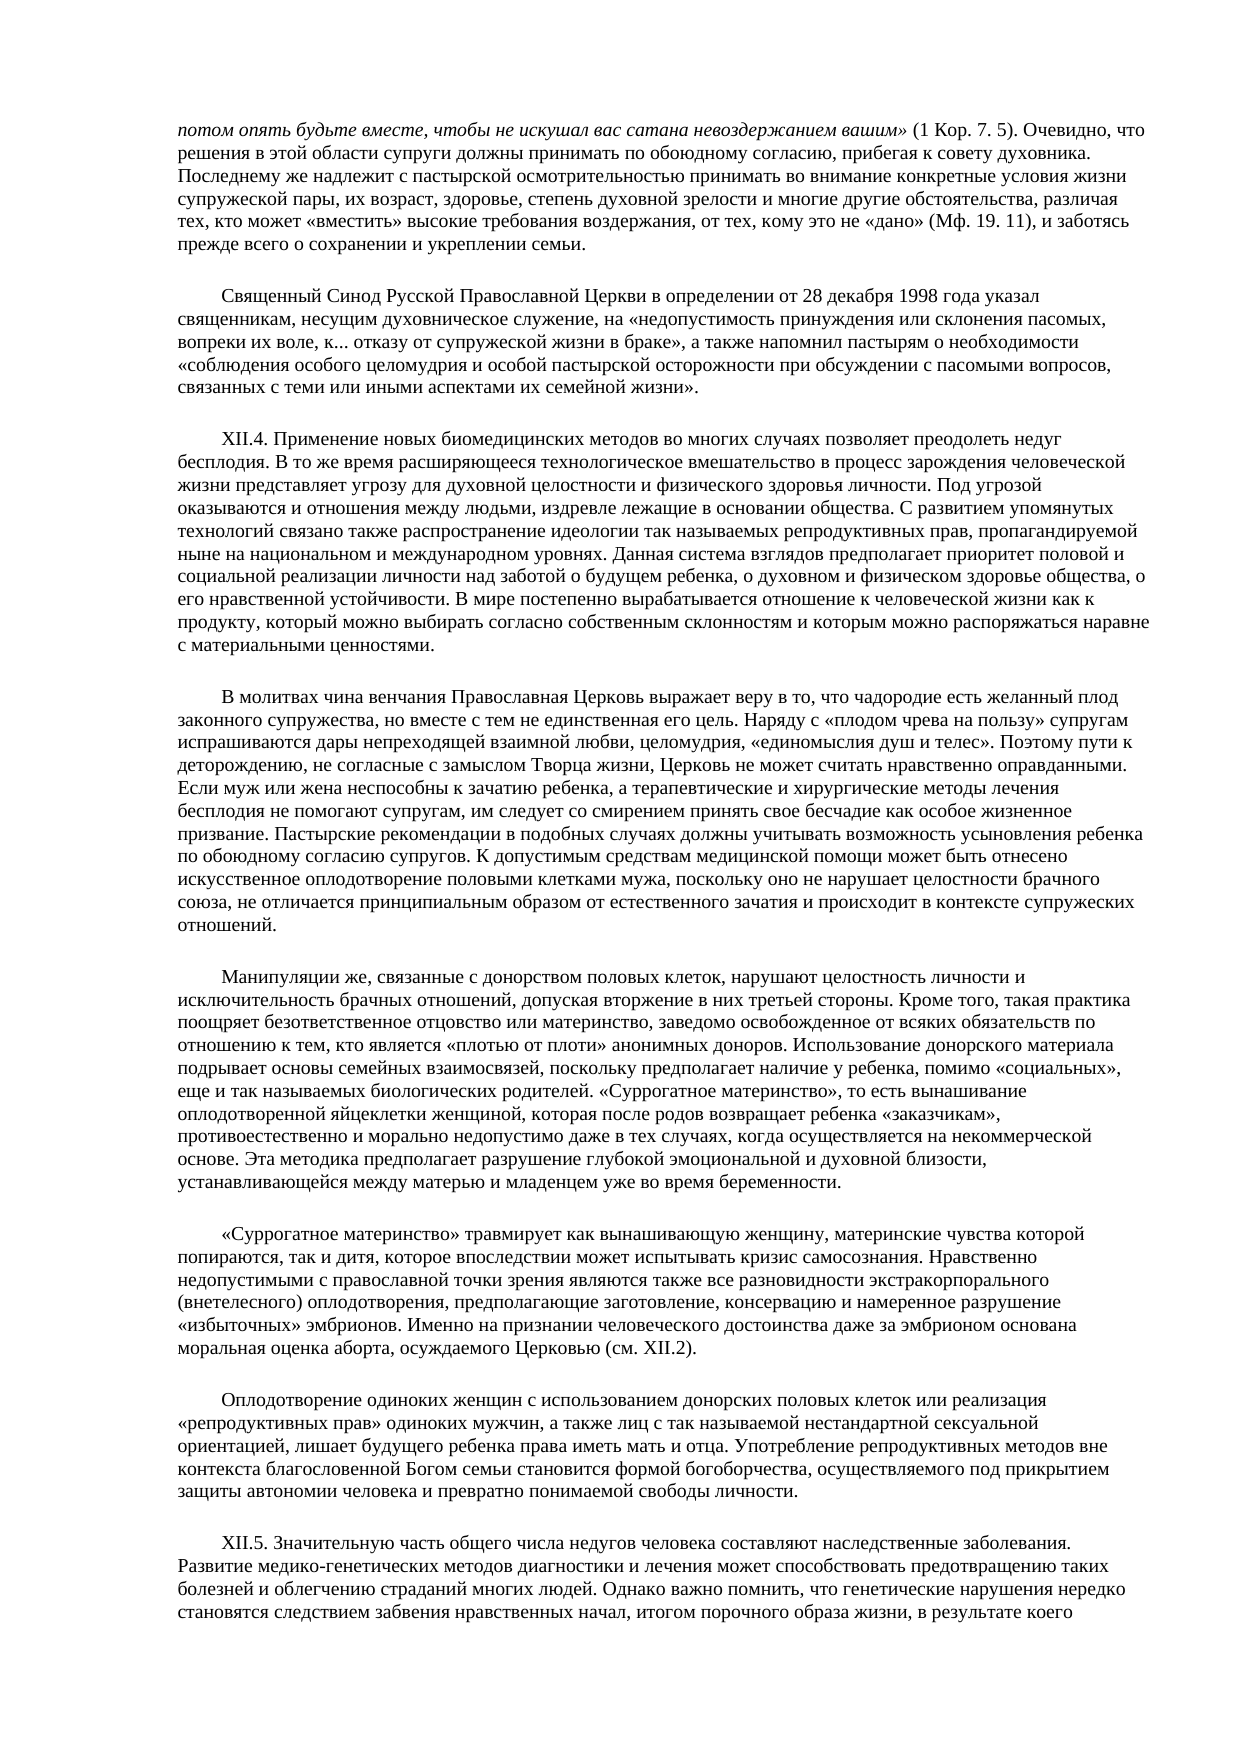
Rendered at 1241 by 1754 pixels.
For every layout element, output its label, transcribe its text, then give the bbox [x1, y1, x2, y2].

text XII.4. Применение новых биомедицинских методов во многих случаях позволяет преодолеть недуг бесплодия. В то же время расширяющееся технологическое вмешательство в процесс зарождения человеческой жизни представляет угрозу для духовной целостности и физического здоровья личности. Под угрозой оказываются и отношения между людьми, издревле лежащие в основании общества. С развитием упомянутых технологий связано также распространение идеологии так называемых репродуктивных прав, пропагандируемой ныне на национальном и международном уровнях. Данная система взглядов предполагает приоритет половой и социальной реализации личности над заботой о будущем ребенка, о духовном и физическом здоровье общества, о его нравственной устойчивости. В мире постепенно вырабатывается отношение к человеческой жизни как к продукту, который можно выбирать согласно собственным склонностям и которым можно распоряжаться наравне с материальными ценностями. [177, 427, 1152, 656]
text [177, 1531, 1152, 1623]
text Священный Синод Русской Православной Церкви в определении от 28 декабря 1998 года указал священникам, несущим духовническое служение, на «недопустимость принуждения или склонения пасомых, вопреки их воле, к... отказу от супружеской жизни в браке», а также напомнил пастырям о необходимости «соблюдения особого целомудрия и особой пастырской осторожности при обсуждении с пасомыми вопросов, связанных с теми или иными аспектами их семейной жизни». [177, 284, 1152, 398]
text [177, 118, 1152, 255]
text Оплодотворение одиноких женщин с использованием донорских половых клеток или реализация «репродуктивных прав» одиноких мужчин, а также лиц с так называемой нестандартной сексуальной ориентацией, лишает будущего ребенка права иметь мать и отца. Употребление репродуктивных методов вне контекста благословенной Богом семьи становится формой богоборчества, осуществляемого под прикрытием защиты автономии человека и превратно понимаемой свободы личности. [177, 1388, 1152, 1502]
text Манипуляции же, связанные с донорством половых клеток, нарушают целостность личности и исключительность брачных отношений, допуская вторжение в них третьей стороны. Кроме того, такая практика поощряет безответственное отцовство или материнство, заведомо освобожденное от всяких обязательств по отношению к тем, кто является «плотью от плоти» анонимных доноров. Использование донорского материала подрывает основы семейных взаимосвязей, поскольку предполагает наличие у ребенка, помимо «социальных», еще и так называемых биологических родителей. «Суррогатное материнство», то есть вынашивание оплодотворенной яйцеклетки женщиной, которая после родов возвращает ребенка «заказчикам», противоестественно и морально недопустимо даже в тех случаях, когда осуществляется на некоммерческой основе. Эта методика предполагает разрушение глубокой эмоциональной и духовной близости, устанавливающейся между матерью и младенцем уже во время беременности. [177, 965, 1152, 1193]
text В молитвах чина венчания Православная Церковь выражает веру в то, что чадородие есть желанный плод законного супружества, но вместе с тем не единственная его цель. Наряду с «плодом чрева на пользу» супругам испрашиваются дары непреходящей взаимной любви, целомудрия, «единомыслия душ и телес». Поэтому пути к деторождению, не согласные с замыслом Творца жизни, Церковь не может считать нравственно оправданными. Если муж или жена неспособны к зачатию ребенка, а терапевтические и хирургические методы лечения бесплодия не помогают супругам, им следует со смирением принять свое бесчадие как особое жизненное призвание. Пастырские рекомендации в подобных случаях должны учитывать возможность усыновления ребенка по обоюдному согласию супругов. К допустимым средствам медицинской помощи может быть отнесено искусственное оплодотворение половыми клетками мужа, поскольку оно не нарушает целостности брачного союза, не отличается принципиальным образом от естественного зачатия и происходит в контексте супружеских отношений. [177, 685, 1152, 936]
text «Суррогатное материнство» травмирует как вынашивающую женщину, материнские чувства которой попираются, так и дитя, которое впоследствии может испытывать кризис самосознания. Нравственно недопустимыми с православной точки зрения являются также все разновидности экстракорпорального (внетелесного) оплодотворения, предполагающие заготовление, консервацию и намеренное разрушение «избыточных» эмбрионов. Именно на признании человеческого достоинства даже за эмбрионом основана моральная оценка аборта, осуждаемого Церковью (см. ХII.2). [177, 1222, 1152, 1359]
